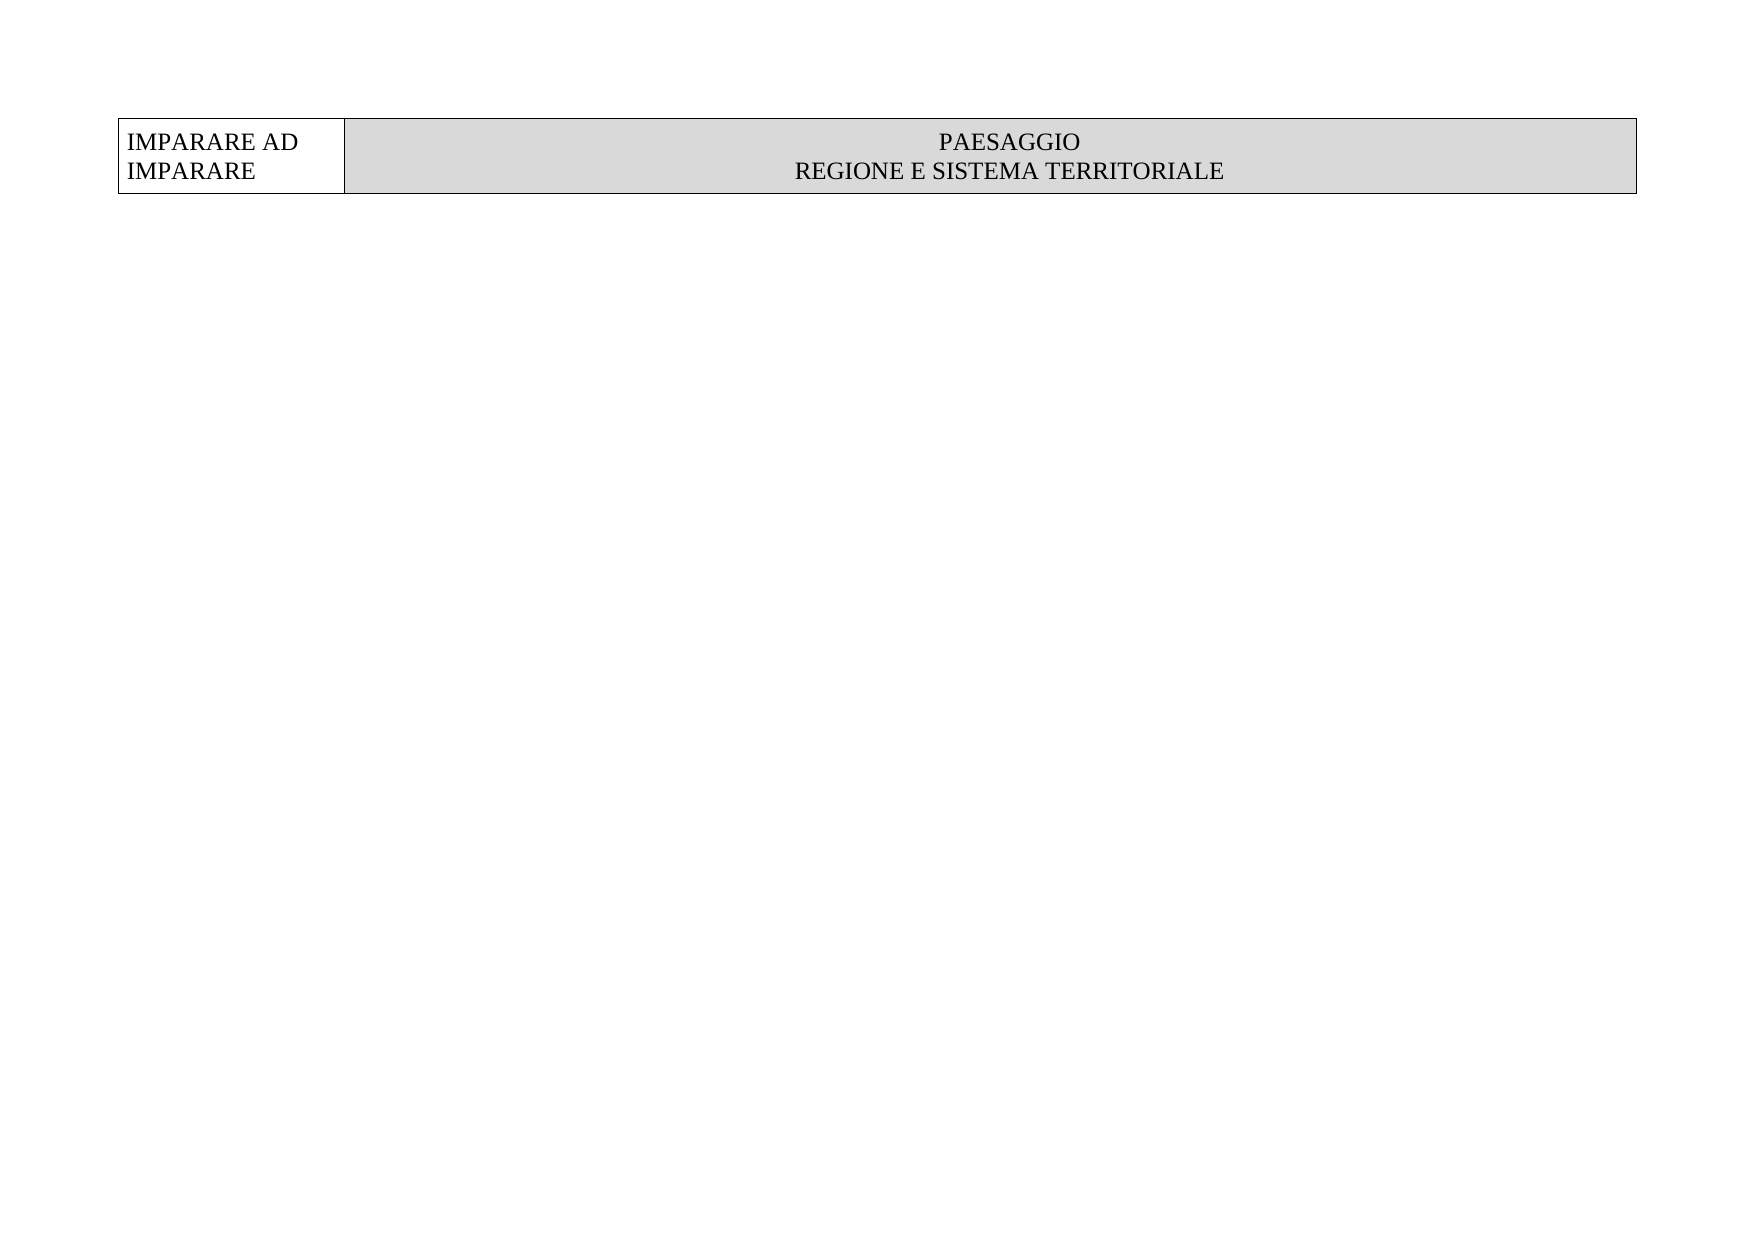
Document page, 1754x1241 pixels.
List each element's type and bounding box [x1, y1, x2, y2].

table_cell [345, 119, 1636, 193]
table_cell [119, 119, 344, 193]
